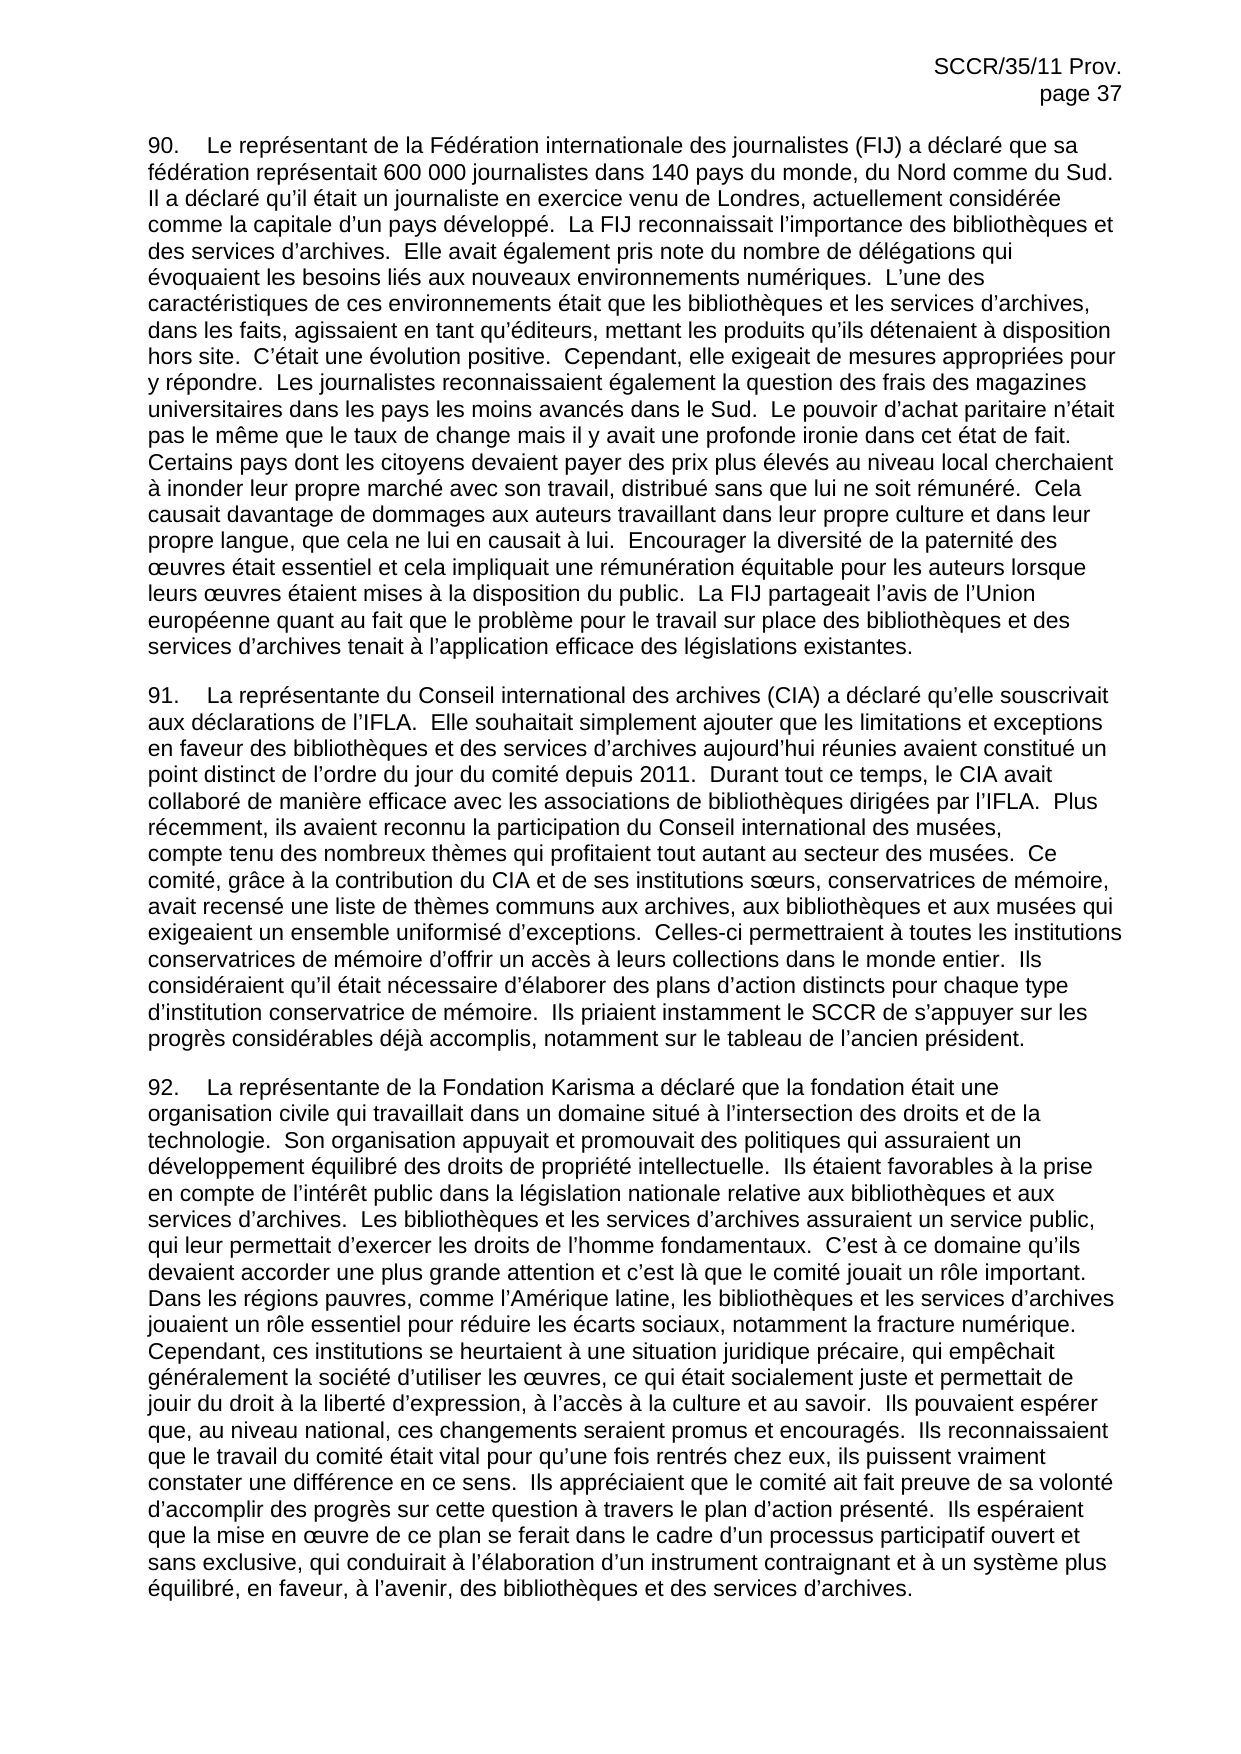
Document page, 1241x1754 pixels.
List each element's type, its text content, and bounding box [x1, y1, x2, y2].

text La représentante du Conseil international des archives (CIA) a déclaré qu’elle souscrivait aux déclarations de l’IFLA. Elle souhaitait simplement ajouter que les limitations et exceptions en faveur des bibliothèques et des services d’archives aujourd’hui réunies avaient constitué un point distinct de l’ordre du jour du comité depuis 2011. Durant tout ce temps, le CIA avait collaboré de manière efficace avec les associations de bibliothèques dirigées par l’IFLA. Plus récemment, ils avaient reconnu la participation du Conseil international des musées, compte tenu des nombreux thèmes qui profitaient tout autant au secteur des musées. Ce comité, grâce à la contribution du CIA et de ses institutions sœurs, conservatrices de mémoire, avait recensé une liste de thèmes communs aux archives, aux bibliothèques et aux musées qui exigeaient un ensemble uniformisé d’exceptions. Celles-ci permettraient à toutes les institutions conservatrices de mémoire d’offrir un accès à leurs collections dans le monde entier. Ils considéraient qu’il était nécessaire d’élaborer des plans d’action distincts pour chaque type d’institution conservatrice de mémoire. Ils priaient instamment le SCCR de s’appuyer sur les progrès considérables déjà accomplis, notamment sur le tableau de l’ancien président. [148, 682, 1122, 1051]
text Le représentant de la Fédération internationale des journalistes (FIJ) a déclaré que sa fédération représentait 600 000 journalistes dans 140 pays du monde, du Nord comme du Sud. Il a déclaré qu’il était un journaliste en exercice venu de Londres, actuellement considérée comme la capitale d’un pays développé. La FIJ reconnaissait l’importance des bibliothèques et des services d’archives. Elle avait également pris note du nombre de délégations qui évoquaient les besoins liés aux nouveaux environnements numériques. L’une des caractéristiques de ces environnements était que les bibliothèques et les services d’archives, dans les faits, agissaient en tant qu’éditeurs, mettant les produits qu’ils détenaient à disposition hors site. C’était une évolution positive. Cependant, elle exigeait de mesures appropriées pour y répondre. Les journalistes reconnaissaient également la question des frais des magazines universitaires dans les pays les moins avancés dans le Sud. Le pouvoir d’achat paritaire n’était pas le même que le taux de change mais il y avait une profonde ironie dans cet état de fait. Certains pays dont les citoyens devaient payer des prix plus élevés au niveau local cherchaient à inonder leur propre marché avec son travail, distribué sans que lui ne soit rémunéré. Cela causait davantage de dommages aux auteurs travaillant dans leur propre culture et dans leur propre langue, que cela ne lui en causait à lui. Encourager la diversité de la paternité des œuvres était essentiel et cela impliquait une rémunération équitable pour les auteurs lorsque leurs œuvres étaient mises à la disposition du public. La FIJ partageait l’avis de l’Union européenne quant au fait que le problème pour le travail sur place des bibliothèques et des services d’archives tenait à l’application efficace des législations existantes. [148, 132, 1122, 659]
text La représentante de la Fondation Karisma a déclaré que la fondation était une organisation civile qui travaillait dans un domaine situé à l’intersection des droits et de la technologie. Son organisation appuyait et promouvait des politiques qui assuraient un développement équilibré des droits de propriété intellectuelle. Ils étaient favorables à la prise en compte de l’intérêt public dans la législation nationale relative aux bibliothèques et aux services d’archives. Les bibliothèques et les services d’archives assuraient un service public, qui leur permettait d’exercer les droits de l’homme fondamentaux. C’est à ce domaine qu’ils devaient accorder une plus grande attention et c’est là que le comité jouait un rôle important. Dans les régions pauvres, comme l’Amérique latine, les bibliothèques et les services d’archives jouaient un rôle essentiel pour réduire les écarts sociaux, notamment la fracture numérique. Cependant, ces institutions se heurtaient à une situation juridique précaire, qui empêchait généralement la société d’utiliser les œuvres, ce qui était socialement juste et permettait de jouir du droit à la liberté d’expression, à l’accès à la culture et au savoir. Ils pouvaient espérer que, au niveau national, ces changements seraient promus et encouragés. Ils reconnaissaient que le travail du comité était vital pour qu’une fois rentrés chez eux, ils puissent vraiment constater une différence en ce sens. Ils appréciaient que le comité ait fait preuve de sa volonté d’accomplir des progrès sur cette question à travers le plan d’action présenté. Ils espéraient que la mise en œuvre de ce plan se ferait dans le cadre d’un processus participatif ouvert et sans exclusive, qui conduirait à l’élaboration d’un instrument contraignant et à un système plus équilibré, en faveur, à l’avenir, des bibliothèques et des services d’archives. [148, 1074, 1122, 1601]
